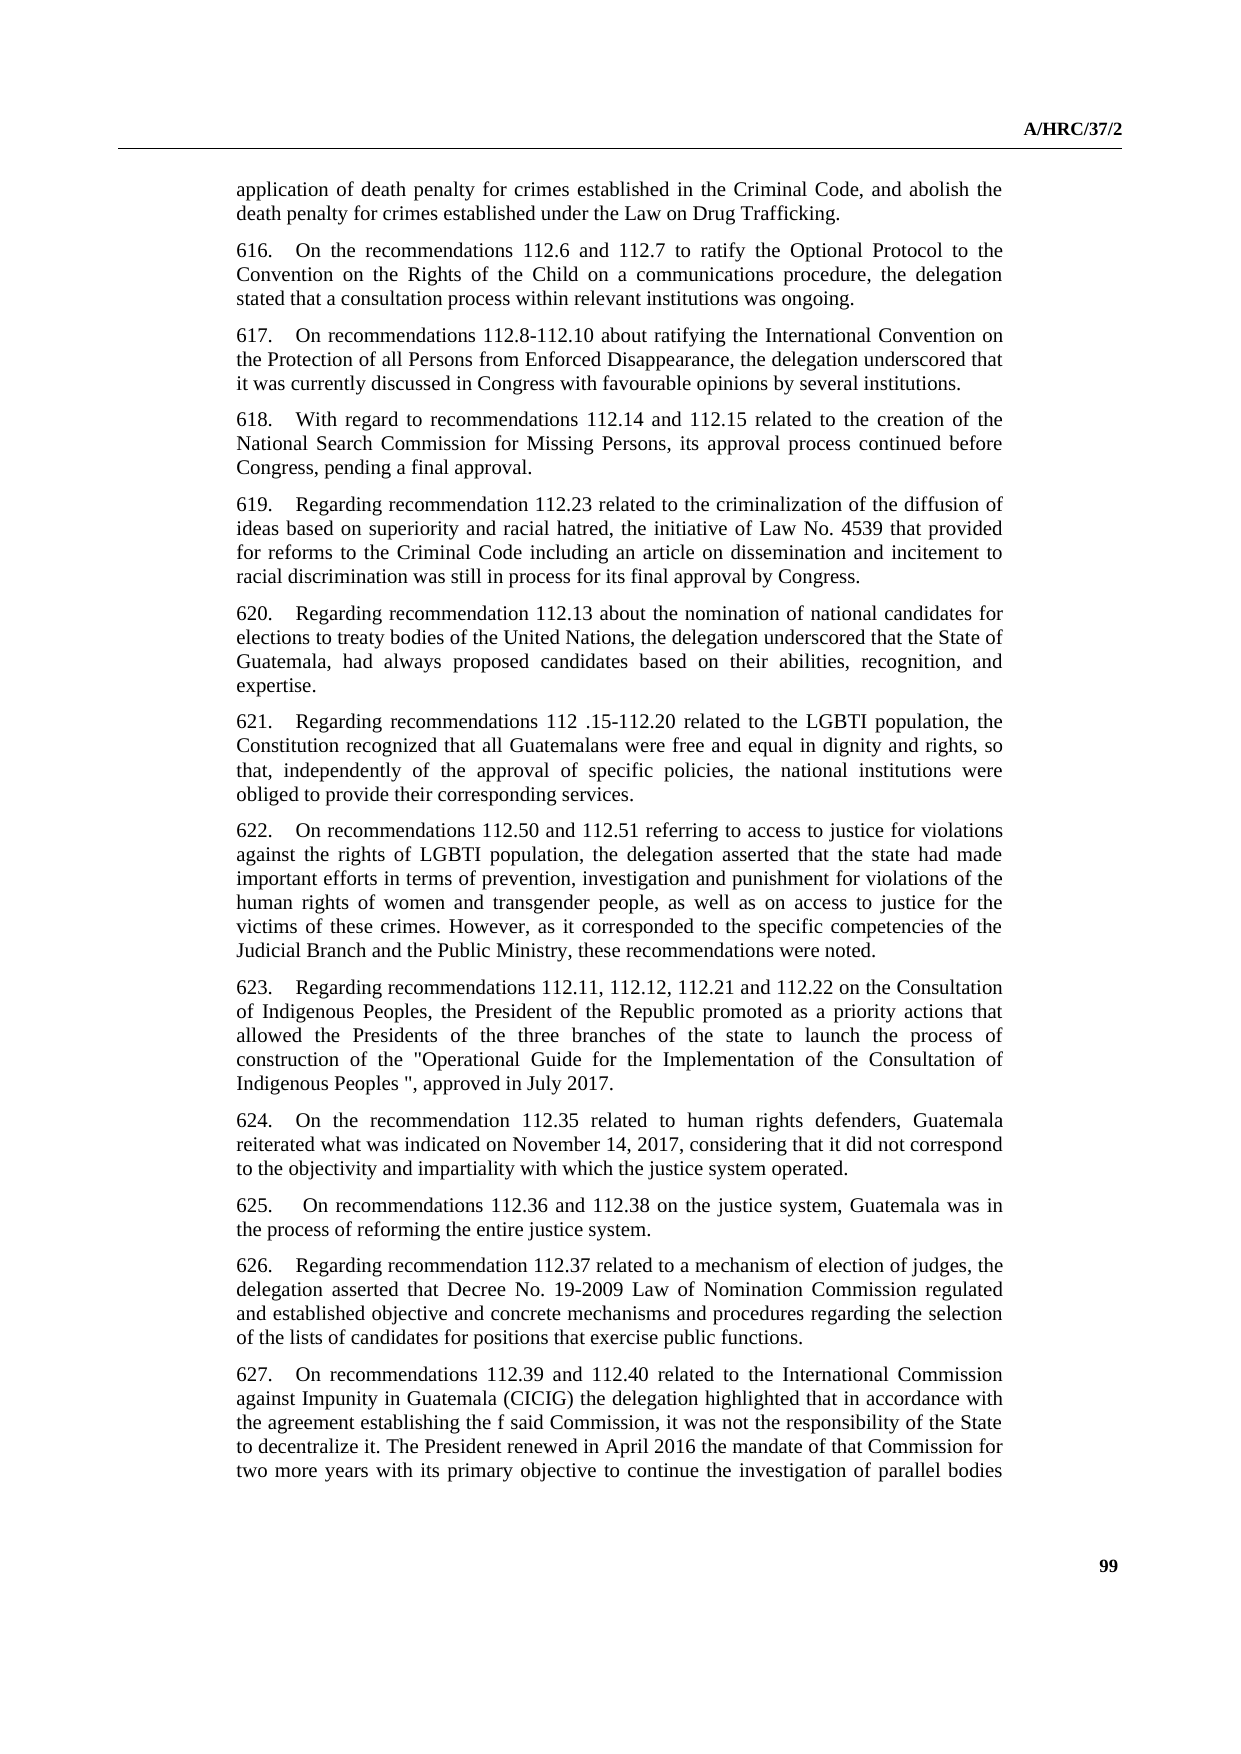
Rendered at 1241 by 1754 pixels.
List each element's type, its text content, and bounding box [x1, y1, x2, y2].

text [236, 177, 1004, 225]
text 622. On recommendations 112.50 and 112.51 referring to access to justice for violations against the rights of LGBTI population, the delegation asserted that the state had made important efforts in terms of prevention, investigation and punishment for violations of the human rights of women and transgender people, as well as on access to justice for the victims of these crimes. However, as it corresponded to the specific competencies of the Judicial Branch and the Public Ministry, these recommendations were noted. [236, 818, 1004, 962]
text 626. Regarding recommendation 112.37 related to a mechanism of election of judges, the delegation asserted that Decree No. 19-2009 Law of Nomination Commission regulated and established objective and concrete mechanisms and procedures regarding the selection of the lists of candidates for positions that exercise public functions. [236, 1253, 1004, 1349]
text 619. Regarding recommendation 112.23 related to the criminalization of the diffusion of ideas based on superiority and racial hatred, the initiative of Law No. 4539 that provided for reforms to the Criminal Code including an article on dissemination and incitement to racial discrimination was still in process for its final approval by Congress. [236, 492, 1004, 588]
text 618. With regard to recommendations 112.14 and 112.15 related to the creation of the National Search Commission for Missing Persons, its approval process continued before Congress, pending a final approval. [236, 407, 1004, 479]
text 623. Regarding recommendations 112.11, 112.12, 112.21 and 112.22 on the Consultation of Indigenous Peoples, the President of the Republic promoted as a priority actions that allowed the Presidents of the three branches of the state to launch the process of construction of the "Operational Guide for the Implementation of the Consultation of Indigenous Peoples ", approved in July 2017. [236, 975, 1004, 1095]
text 624. On the recommendation 112.35 related to human rights defenders, Guatemala reiterated what was indicated on November 14, 2017, considering that it did not correspond to the objectivity and impartiality with which the justice system operated. [236, 1108, 1004, 1180]
text 616. On the recommendations 112.6 and 112.7 to ratify the Optional Protocol to the Convention on the Rights of the Child on a communications procedure, the delegation stated that a consultation process within relevant institutions was ongoing. [236, 238, 1004, 310]
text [236, 1362, 1004, 1482]
text 617. On recommendations 112.8-112.10 about ratifying the International Convention on the Protection of all Persons from Enforced Disappearance, the delegation underscored that it was currently discussed in Congress with favourable opinions by several institutions. [236, 322, 1004, 395]
text 625. On recommendations 112.36 and 112.38 on the justice system, Guatemala was in the process of reforming the entire justice system. [236, 1192, 1004, 1241]
text 620. Regarding recommendation 112.13 about the nomination of national candidates for elections to treaty bodies of the United Nations, the delegation underscored that the State of Guatemala, had always proposed candidates based on their abilities, recognition, and expertise. [236, 601, 1004, 697]
text 621. Regarding recommendations 112 .15-112.20 related to the LGBTI population, the Constitution recognized that all Guatemalans were free and equal in dignity and rights, so that, independently of the approval of specific policies, the national institutions were obliged to provide their corresponding services. [236, 709, 1004, 806]
